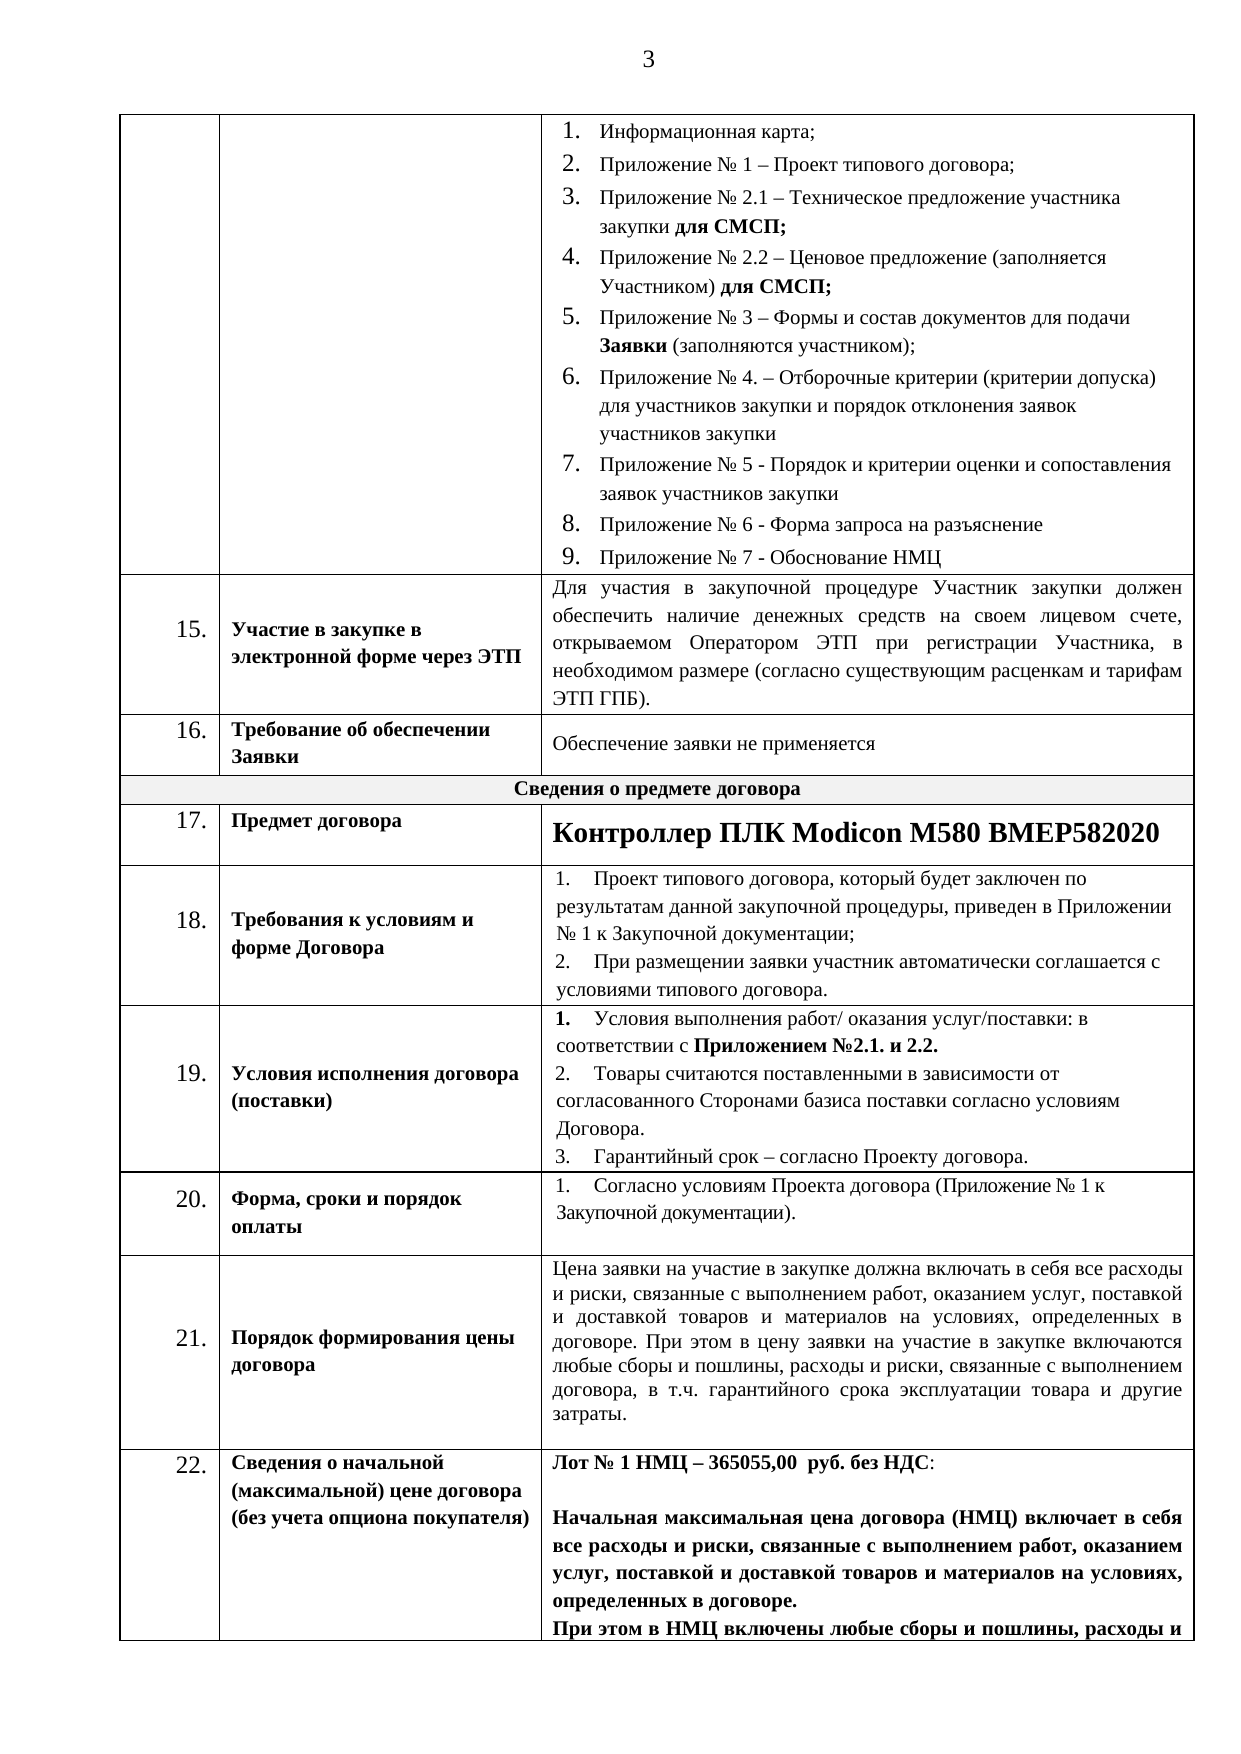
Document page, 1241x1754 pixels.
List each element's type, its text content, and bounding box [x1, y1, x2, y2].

table_cell [121, 1006, 219, 1171]
table_cell [121, 805, 219, 865]
table_cell Контроллер ПЛК Modicon М580 BMEP582020 [542, 805, 1193, 865]
table_cell Проект типового договора, который будет заключен по результатам данной закупочной процедуры, приведен в Приложении № 1 к Закупочной документации; При размещении заявки участник автоматически соглашается с условиями типового договора. [542, 866, 1193, 1004]
table_cell Обеспечение заявки не применяется [542, 715, 1193, 775]
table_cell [542, 115, 1193, 574]
table_cell Участие в закупке в электронной форме через ЭТП [220, 575, 541, 714]
table_cell [121, 1256, 219, 1449]
table_cell Согласно условиям Проекта договора (Приложение № 1 к Закупочной документации). [542, 1173, 1193, 1255]
table_cell Условия исполнения договора (поставки) [220, 1006, 541, 1171]
table_cell [121, 1173, 219, 1255]
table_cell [220, 1450, 541, 1639]
table_cell [121, 715, 219, 775]
table_cell Сведения о предмете договора [121, 776, 1193, 804]
table_cell Требования к условиям и форме Договора [220, 866, 541, 1004]
table_cell Условия выполнения работ/ оказания услуг/поставки: в соответствии с Приложением №2.1. и 2.2. Товары считаются поставленными в зависимости от согласованного Сторонами базиса поставки согласно условиям Договора. Гарантийный срок – согласно Проекту договора. [542, 1006, 1193, 1171]
table_cell Форма, сроки и порядок оплаты [220, 1173, 541, 1255]
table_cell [542, 1450, 1193, 1639]
table_cell Порядок формирования цены договора [220, 1256, 541, 1449]
table_cell Для участия в закупочной процедуре Участник закупки должен обеспечить наличие денежных средств на своем лицевом счете, открываемом Оператором ЭТП при регистрации Участника, в необходимом размере (согласно существующим расценкам и тарифам ЭТП ГПБ). [542, 575, 1193, 714]
table_cell [121, 866, 219, 1004]
table_cell Предмет договора [220, 805, 541, 865]
table_cell [121, 115, 219, 574]
table_cell [121, 1450, 219, 1639]
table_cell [220, 115, 541, 574]
table_cell Цена заявки на участие в закупке должна включать в себя все расходы и риски, связанные с выполнением работ, оказанием услуг, поставкой и доставкой товаров и материалов на условиях, определенных в договоре. При этом в цену заявки на участие в закупке включаются любые сборы и пошлины, расходы и риски, связанные с выполнением договора, в т.ч. гарантийного срока эксплуатации товара и другие затраты. [542, 1256, 1193, 1449]
table_cell Требование об обеспечении Заявки [220, 715, 541, 775]
table_cell [121, 575, 219, 714]
